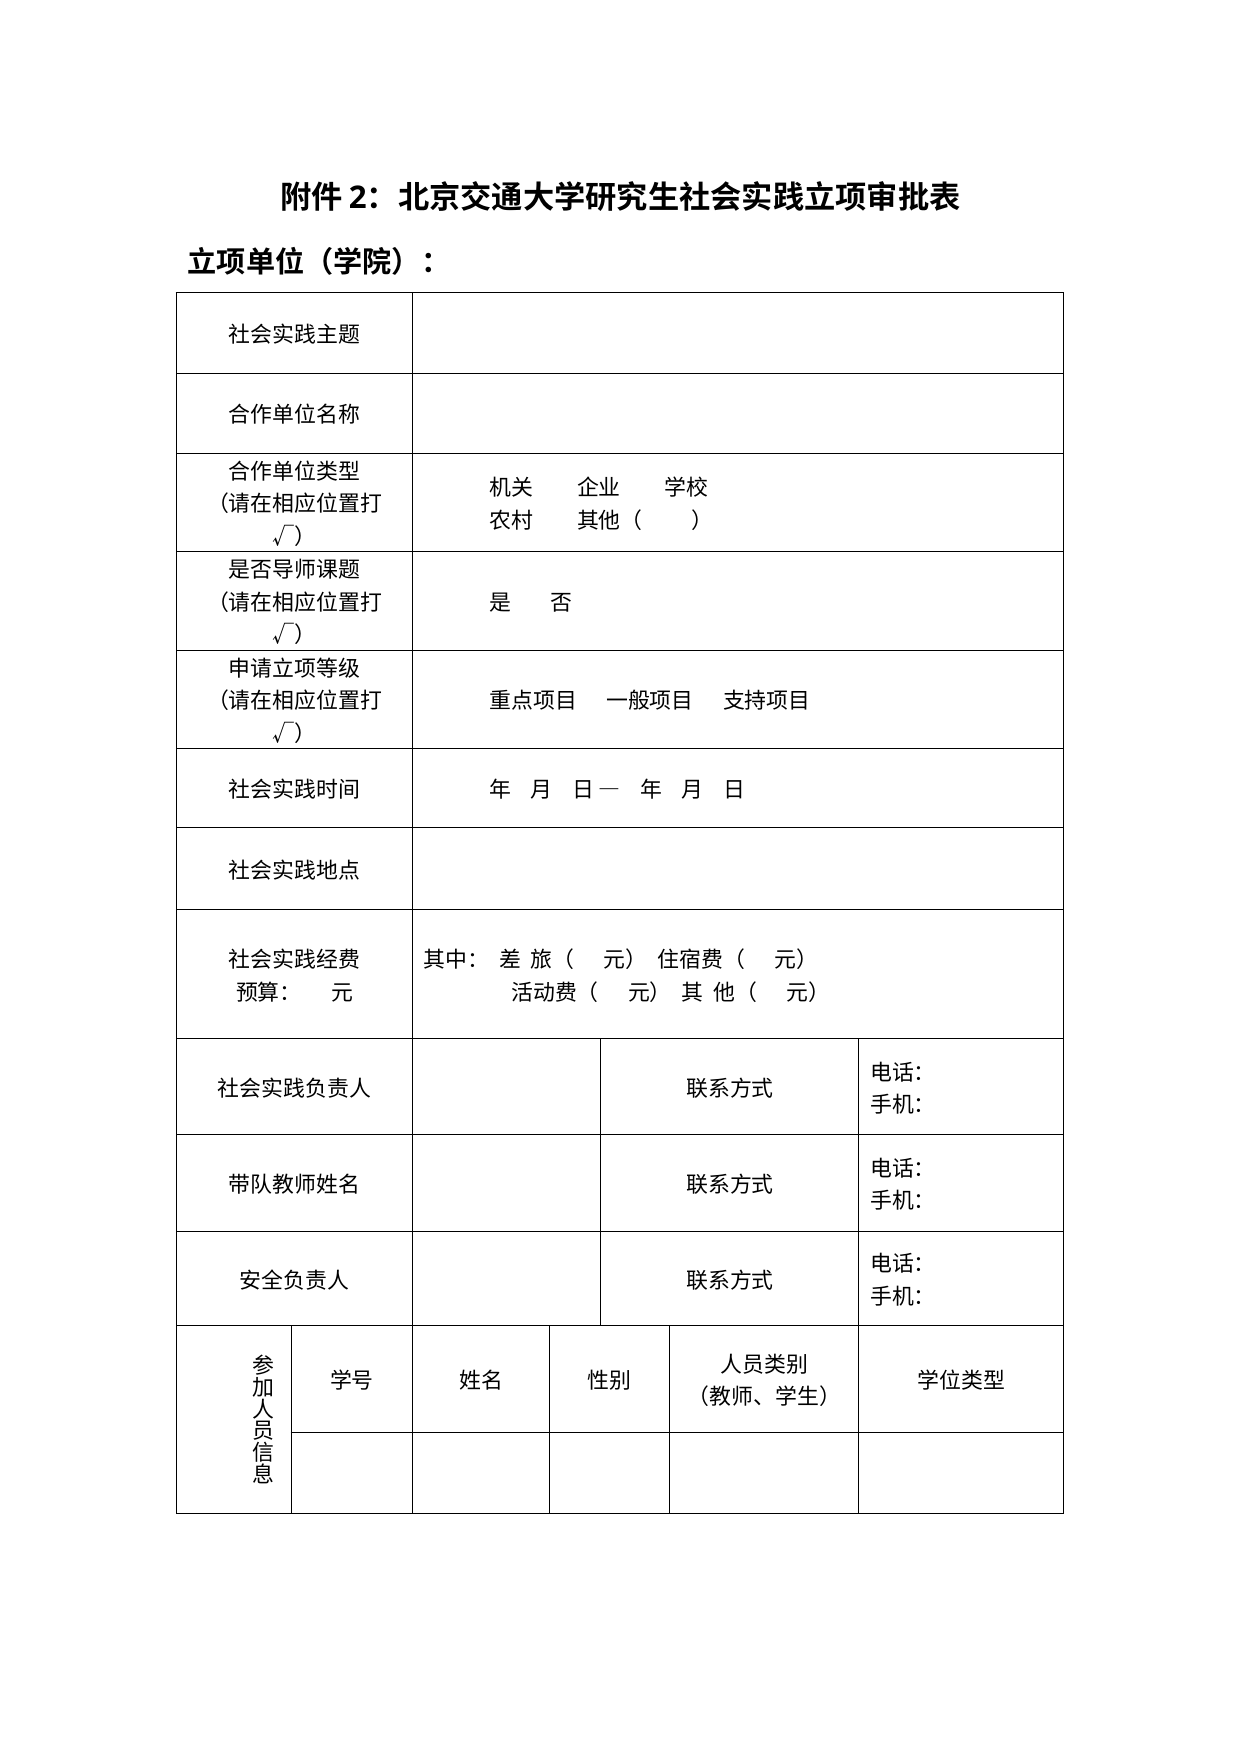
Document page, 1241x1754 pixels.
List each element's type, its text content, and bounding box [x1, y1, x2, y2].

table_cell 性别 [550, 1326, 669, 1432]
table_cell 联系方式 [601, 1232, 858, 1325]
table_cell 联系方式 [601, 1135, 858, 1231]
table_cell 人员类别 （教师、学生） [670, 1326, 858, 1432]
table_cell 合作单位类型 （请在相应位置打√） [177, 454, 412, 551]
table_cell [413, 1039, 600, 1134]
table_cell 申请立项等级 （请在相应位置打√） [177, 651, 412, 748]
text 立项单位（学院）： [187, 227, 1053, 292]
table_cell 参加人员信息 [177, 1326, 291, 1513]
table_cell 合作单位名称 [177, 374, 412, 452]
table_cell 电话： 手机： [859, 1232, 1063, 1325]
table_cell 机关 企业 学校 农村 其他（ ） [413, 454, 1063, 551]
table_cell [550, 1433, 669, 1513]
table_cell 重点项目 一般项目 支持项目 [413, 651, 1063, 748]
text 附件2：北京交通大学研究生社会实践立项审批表 [187, 162, 1053, 227]
table_cell 社会实践时间 [177, 749, 412, 827]
table_cell 安全负责人 [177, 1232, 412, 1325]
table_cell [670, 1433, 858, 1513]
table_cell 是否导师课题 （请在相应位置打√） [177, 552, 412, 649]
table_cell [413, 828, 1063, 909]
table_cell 其中： 差 旅（ 元） 住宿费（ 元） 活动费（ 元） 其 他（ 元） [413, 910, 1063, 1038]
table_cell 电话： 手机： [859, 1135, 1063, 1231]
table_cell [413, 1433, 549, 1513]
table_header [413, 293, 1063, 372]
table_cell [413, 1232, 600, 1325]
table_cell [859, 1433, 1063, 1513]
table_cell 社会实践负责人 [177, 1039, 412, 1134]
table_cell [413, 1135, 600, 1231]
table_cell 是 否 [413, 552, 1063, 649]
table_cell 姓名 [413, 1326, 549, 1432]
table_cell 社会实践经费 预算： 元 [177, 910, 412, 1038]
table_cell 社会实践地点 [177, 828, 412, 909]
table_cell 带队教师姓名 [177, 1135, 412, 1231]
table_cell 电话： 手机： [859, 1039, 1063, 1134]
table_cell 联系方式 [601, 1039, 858, 1134]
table_cell 年 月 日 — 年 月 日 [413, 749, 1063, 827]
table_cell 学位类型 [859, 1326, 1063, 1432]
table_cell [292, 1433, 412, 1513]
table_header 社会实践主题 [177, 293, 412, 372]
table_cell [413, 374, 1063, 452]
table_cell 学号 [292, 1326, 412, 1432]
